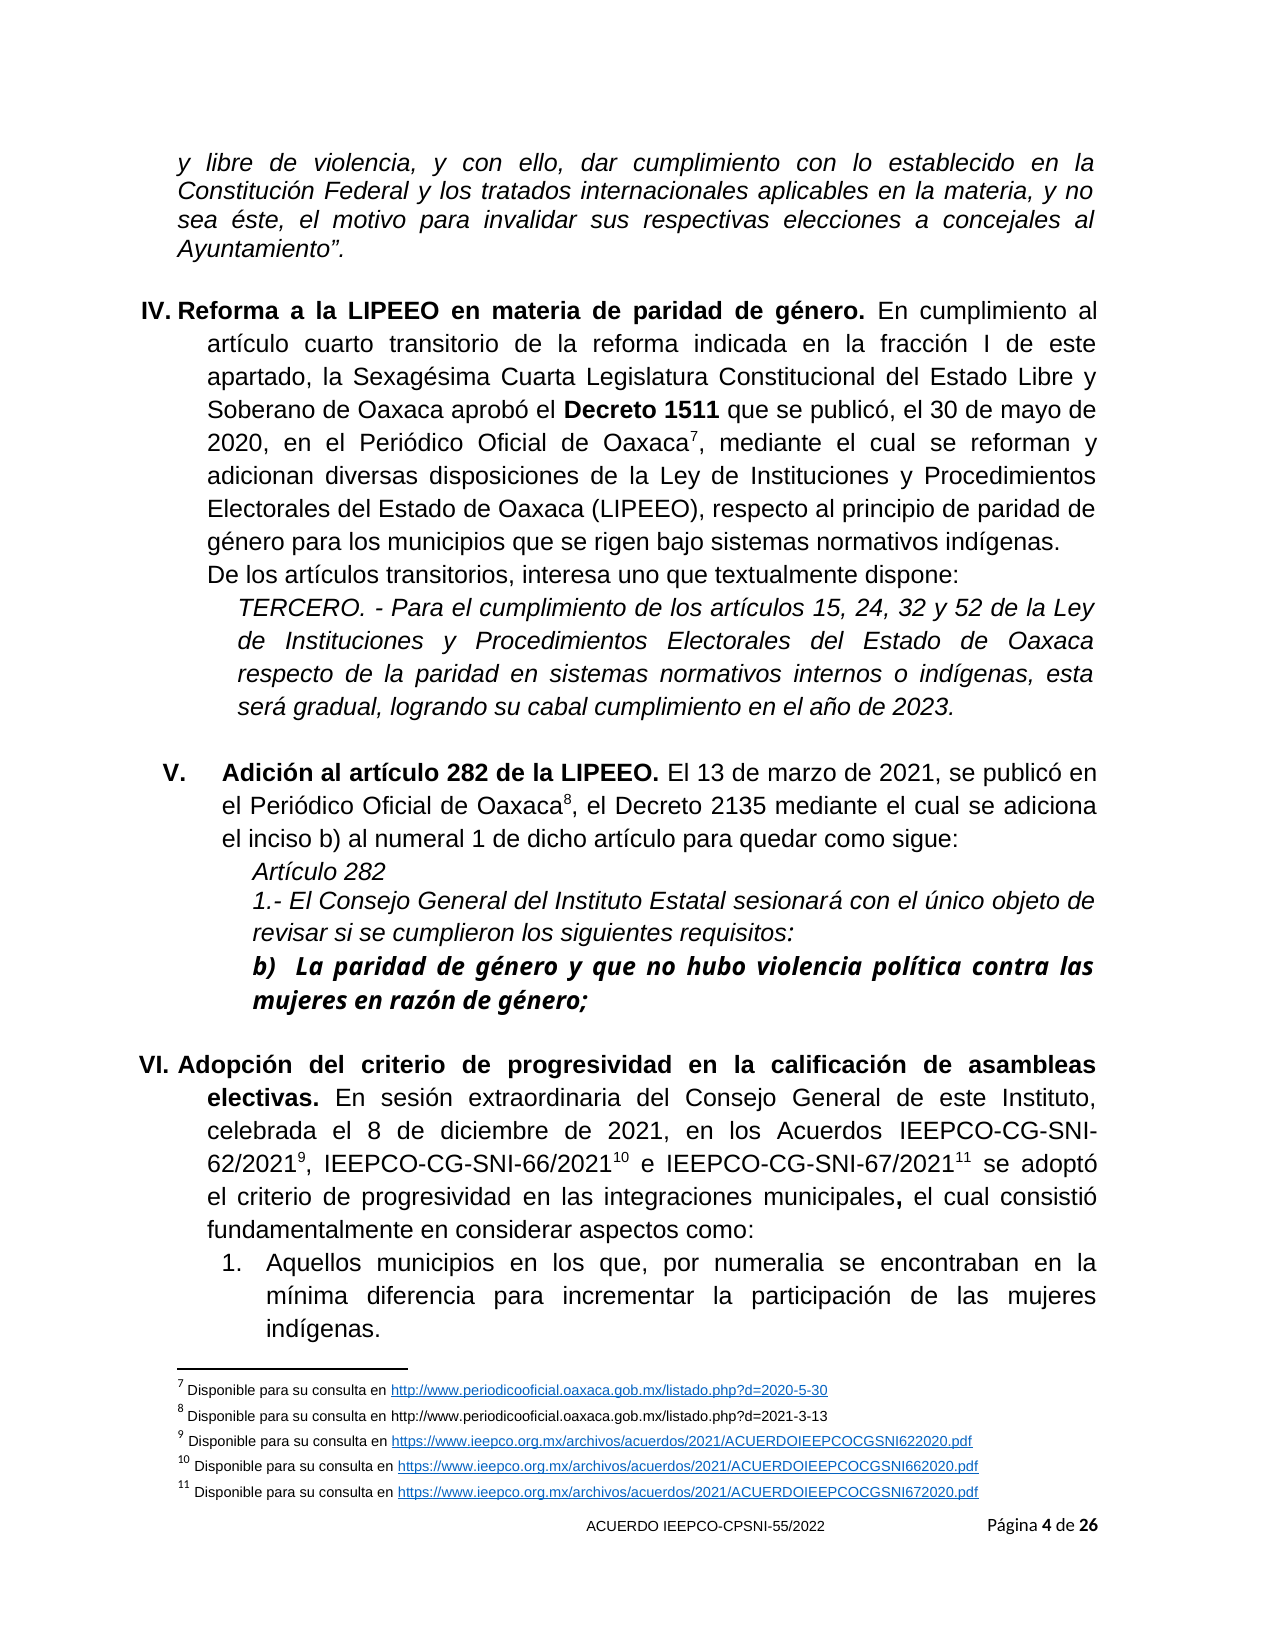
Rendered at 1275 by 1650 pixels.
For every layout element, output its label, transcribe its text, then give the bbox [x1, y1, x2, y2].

text 1.- El Consejo General del Instituto Estatal sesionará con el único objeto de revisar si se cumplieron los siguientes requisitos: [252, 886, 1098, 948]
list Adición al artículo 282 de la LIPEEO. El 13 de marzo de 2021, se publicó en el Periódico Oficial de Oaxaca, el Decreto 2135 mediante el cual se adiciona el inciso b) al numeral 1 de dicho artículo para quedar como sigue: [186, 758, 1098, 853]
list Adopción del criterio de progresividad en la calificación de asambleas electivas. En sesión extraordinaria del Consejo General de este Instituto, celebrada el 8 de diciembre de 2021, en los Acuerdos IEEPCO-CG-SNI-62/2021, IEEPCO-CG-SNI-66/2021 e IEEPCO-CG-SNI-67/2021 se adoptó el criterio de progresividad en las integraciones municipales, el cual consistió fundamentalmente en considerar aspectos como: [169, 1050, 1098, 1243]
list Reforma a la LIPEEO en materia de paridad de género. En cumplimiento al artículo cuarto transitorio de la reforma indicada en la fracción I de este apartado, la Sexagésima Cuarta Legislatura Constitucional del Estado Libre y Soberano de Oaxaca aprobó el Decreto 1511 que se publicó, el 30 de mayo de 2020, en el Periódico Oficial de Oaxaca, mediante el cual se reforman y adicionan diversas disposiciones de la Ley de Instituciones y Procedimientos Electorales del Estado de Oaxaca (LIPEEO), respecto al principio de paridad de género para los municipios que se rigen bajo sistemas normativos indígenas. [171, 296, 1098, 556]
list TERCERO. - Para el cumplimiento de los artículos 15, 24, 32 y 52 de la Ley de Instituciones y Procedimientos Electorales del Estado de Oaxaca respecto de la paridad en sistemas normativos internos o indígenas, esta será gradual, logrando su cabal cumplimiento en el año de 2023. [237, 593, 1098, 721]
list De los artículos transitorios, interesa uno que textualmente dispone: [207, 560, 1098, 588]
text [177, 148, 1098, 263]
text b) La paridad de género y que no hubo violencia política contra las mujeres en razón de género; [252, 948, 1098, 1017]
text Artículo 282 [252, 857, 1098, 886]
list Aquellos municipios en los que, por numeralia se encontraban en la mínima diferencia para incrementar la participación de las mujeres indígenas. [221, 1248, 1098, 1343]
